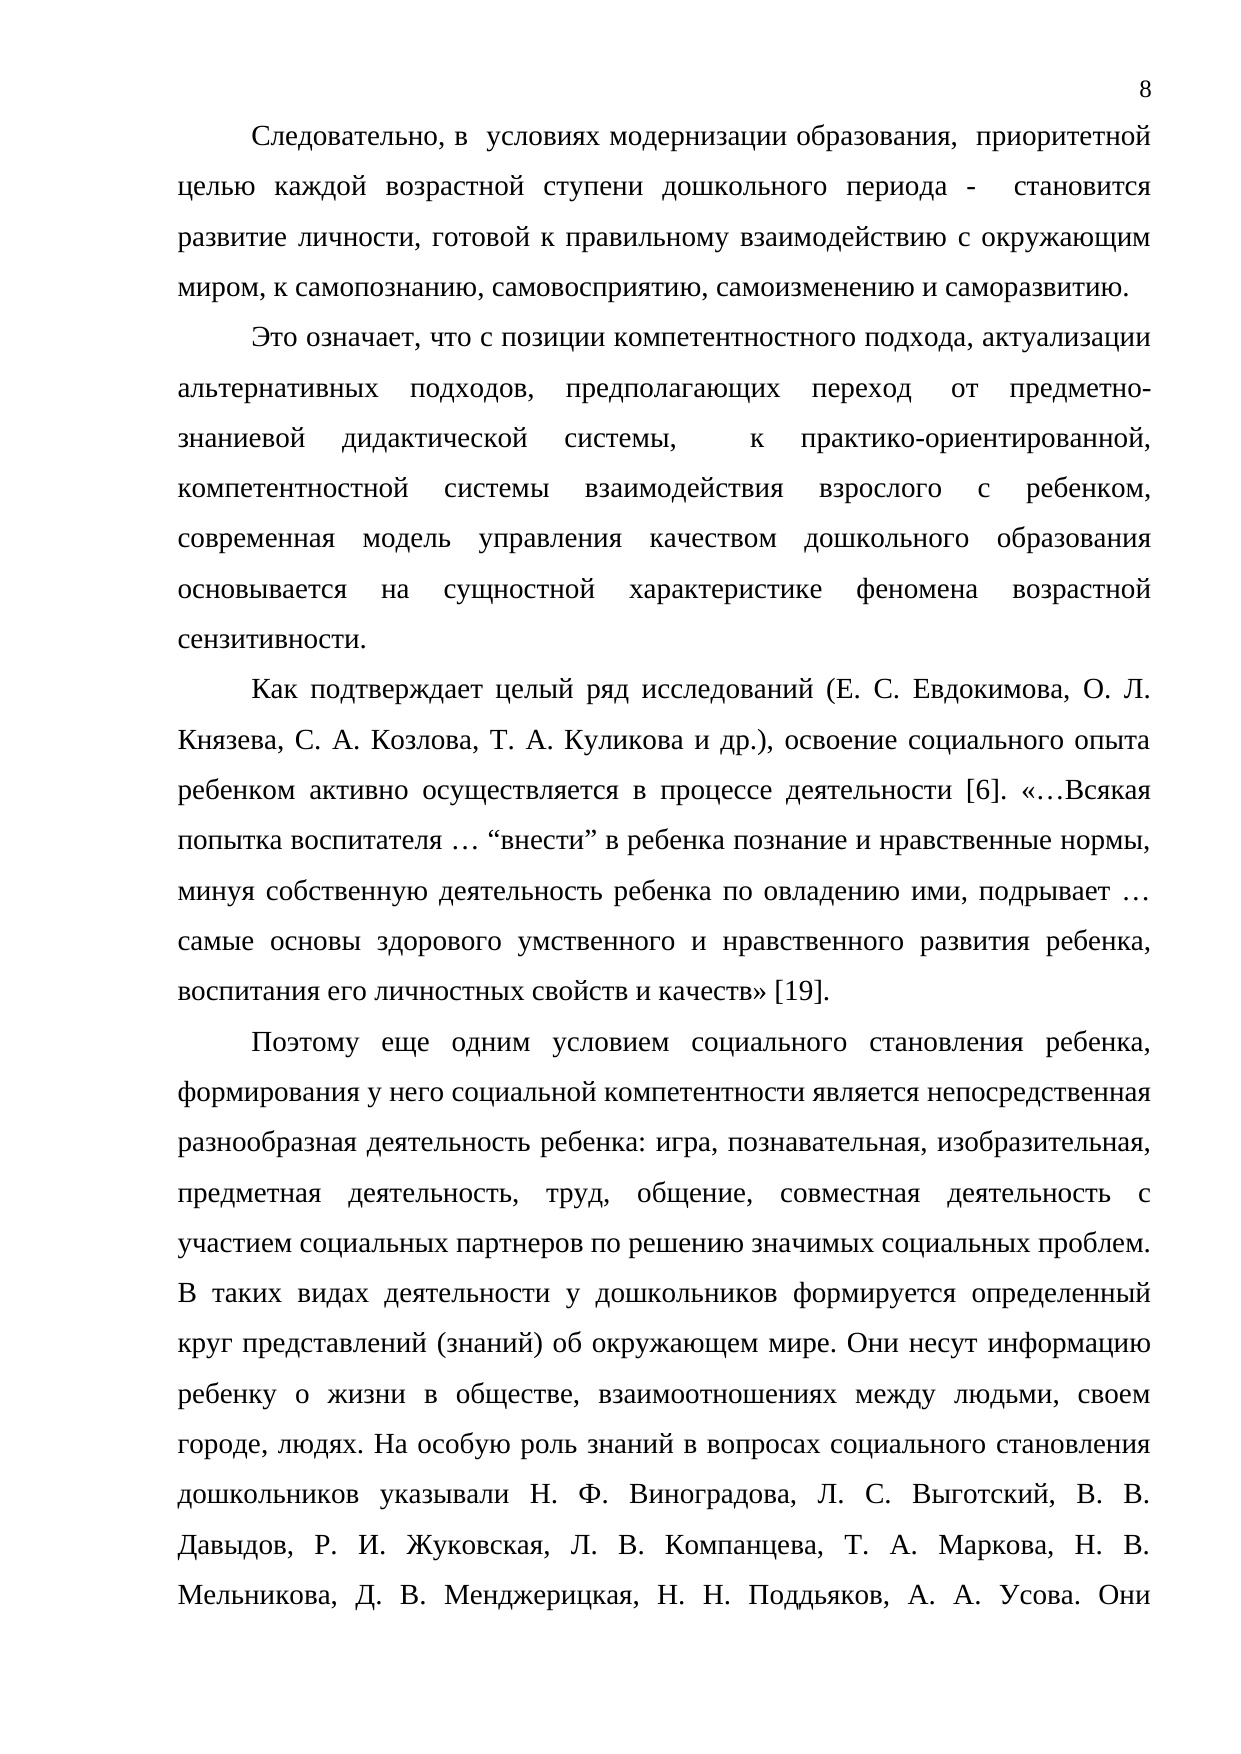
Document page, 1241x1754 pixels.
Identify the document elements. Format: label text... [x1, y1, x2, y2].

text Как подтверждает целый ряд исследований (Е. С. Евдокимова, О. Л. Князева, С. А. Козлова, Т. А. Куликова и др.), освоение социального опыта ребенком активно осуществляется в процессе деятельности [6]. «…Всякая попытка воспитателя … “внести” в ребенка познание и нравственные нормы, минуя собственную деятельность ребенка по овладению ими, подрывает … самые основы здорового умственного и нравственного развития ребенка, воспитания его личностных свойств и качеств» [19]. [177, 672, 1152, 1007]
text Следовательно, в условиях модернизации образования, приоритетной целью каждой возрастной ступени дошкольного периода - становится развитие личности, готовой к правильному взаимодействию с окружающим миром, к самопознанию, самовосприятию, самоизменению и саморазвитию. [177, 118, 1152, 303]
text Это означает, что с позиции компетентностного подхода, актуализации альтернативных подходов, предполагающих переход от предметно-знаниевой дидактической системы, к практико-ориентированной, компетентностной системы взаимодействия взрослого с ребенком, современная модель управления качеством дошкольного образования основывается на сущностной характеристике феномена возрастной сензитивности. [177, 319, 1152, 655]
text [177, 1024, 1152, 1611]
